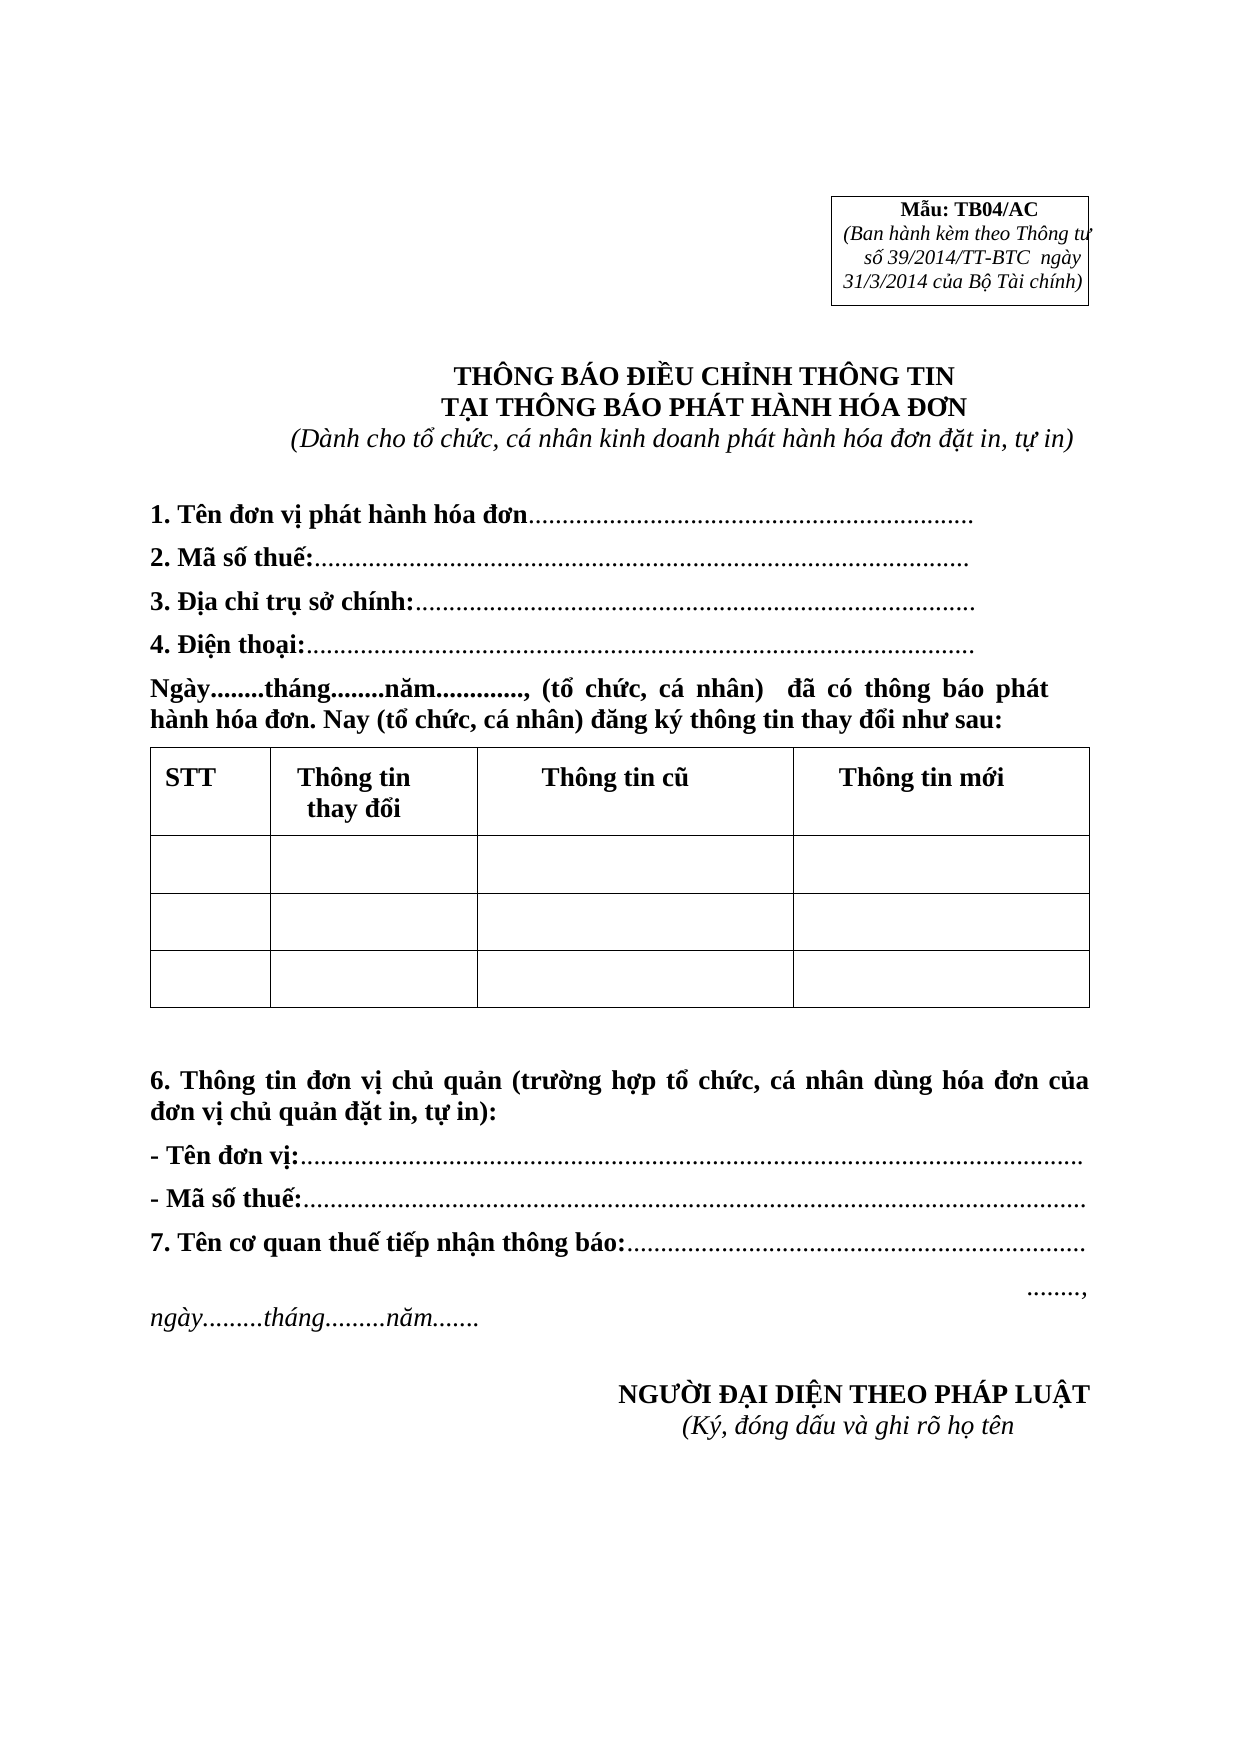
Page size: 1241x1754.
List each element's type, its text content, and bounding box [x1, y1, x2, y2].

text NGƯỜI ĐẠI DIỆN THEO PHÁP LUẬT [150, 1378, 1090, 1409]
text - Tên đơn vị:.................................................................................................................... [150, 1139, 1090, 1170]
text - Mã số thuế:.................................................................................................................... [150, 1183, 1090, 1214]
table_cell [151, 894, 270, 950]
text 7. Tên cơ quan thuế tiếp nhận thông báo:.................................................................... [150, 1226, 1090, 1257]
text 1. Tên đơn vị phát hành hóa đơn.................................................................. [150, 498, 1090, 529]
text ........, ngày.........tháng.........năm....... [150, 1270, 1090, 1332]
table_cell [151, 951, 270, 1007]
table_cell [478, 836, 793, 893]
text (Ký, đóng dấu và ghi rõ họ tên [150, 1409, 1090, 1441]
table_cell [794, 836, 1089, 893]
table_header STT [151, 748, 270, 835]
table_header Mẫu: TB04/AC (Ban hành kèm theo Thông tư số 39/2014/TT-BTC ngày 31/3/2014 của Bộ Tài chính) [832, 197, 1088, 305]
table_cell [271, 894, 477, 950]
table_header Thông tin cũ [478, 748, 793, 835]
table_header Thông tin thay đổi [271, 748, 477, 835]
text 2. Mã số thuế:................................................................................................. [150, 541, 1090, 572]
table_cell [794, 951, 1089, 1007]
text Ngày........tháng........năm............., (tổ chức, cá nhân) đã có thông báo phát hành hóa đơn. Nay (tổ chức, cá nhân) đăng ký thông tin thay đổi như sau: [150, 672, 1050, 734]
text 6. Thông tin đơn vị chủ quản (trường hợp tổ chức, cá nhân dùng hóa đơn của đơn vị chủ quản đặt in, tự in): [150, 1064, 1090, 1126]
table_cell [478, 894, 793, 950]
table_cell [271, 951, 477, 1007]
table_cell [151, 836, 270, 893]
table_cell [271, 836, 477, 893]
text 4. Điện thoại:................................................................................................... [150, 629, 1090, 660]
table_header Thông tin mới [794, 748, 1089, 835]
text 3. Địa chỉ trụ sở chính:................................................................................... [150, 585, 1090, 616]
table_header THÔNG BÁO ĐIỀU CHỈNH THÔNG TIN TẠI THÔNG BÁO PHÁT HÀNH HÓA ĐƠN (Dành cho tổ chức, cá nhân kinh doanh phát hành hóa đơn đặt in, tự in) [127, 335, 1193, 456]
table_cell [478, 951, 793, 1007]
table_cell [794, 894, 1089, 950]
